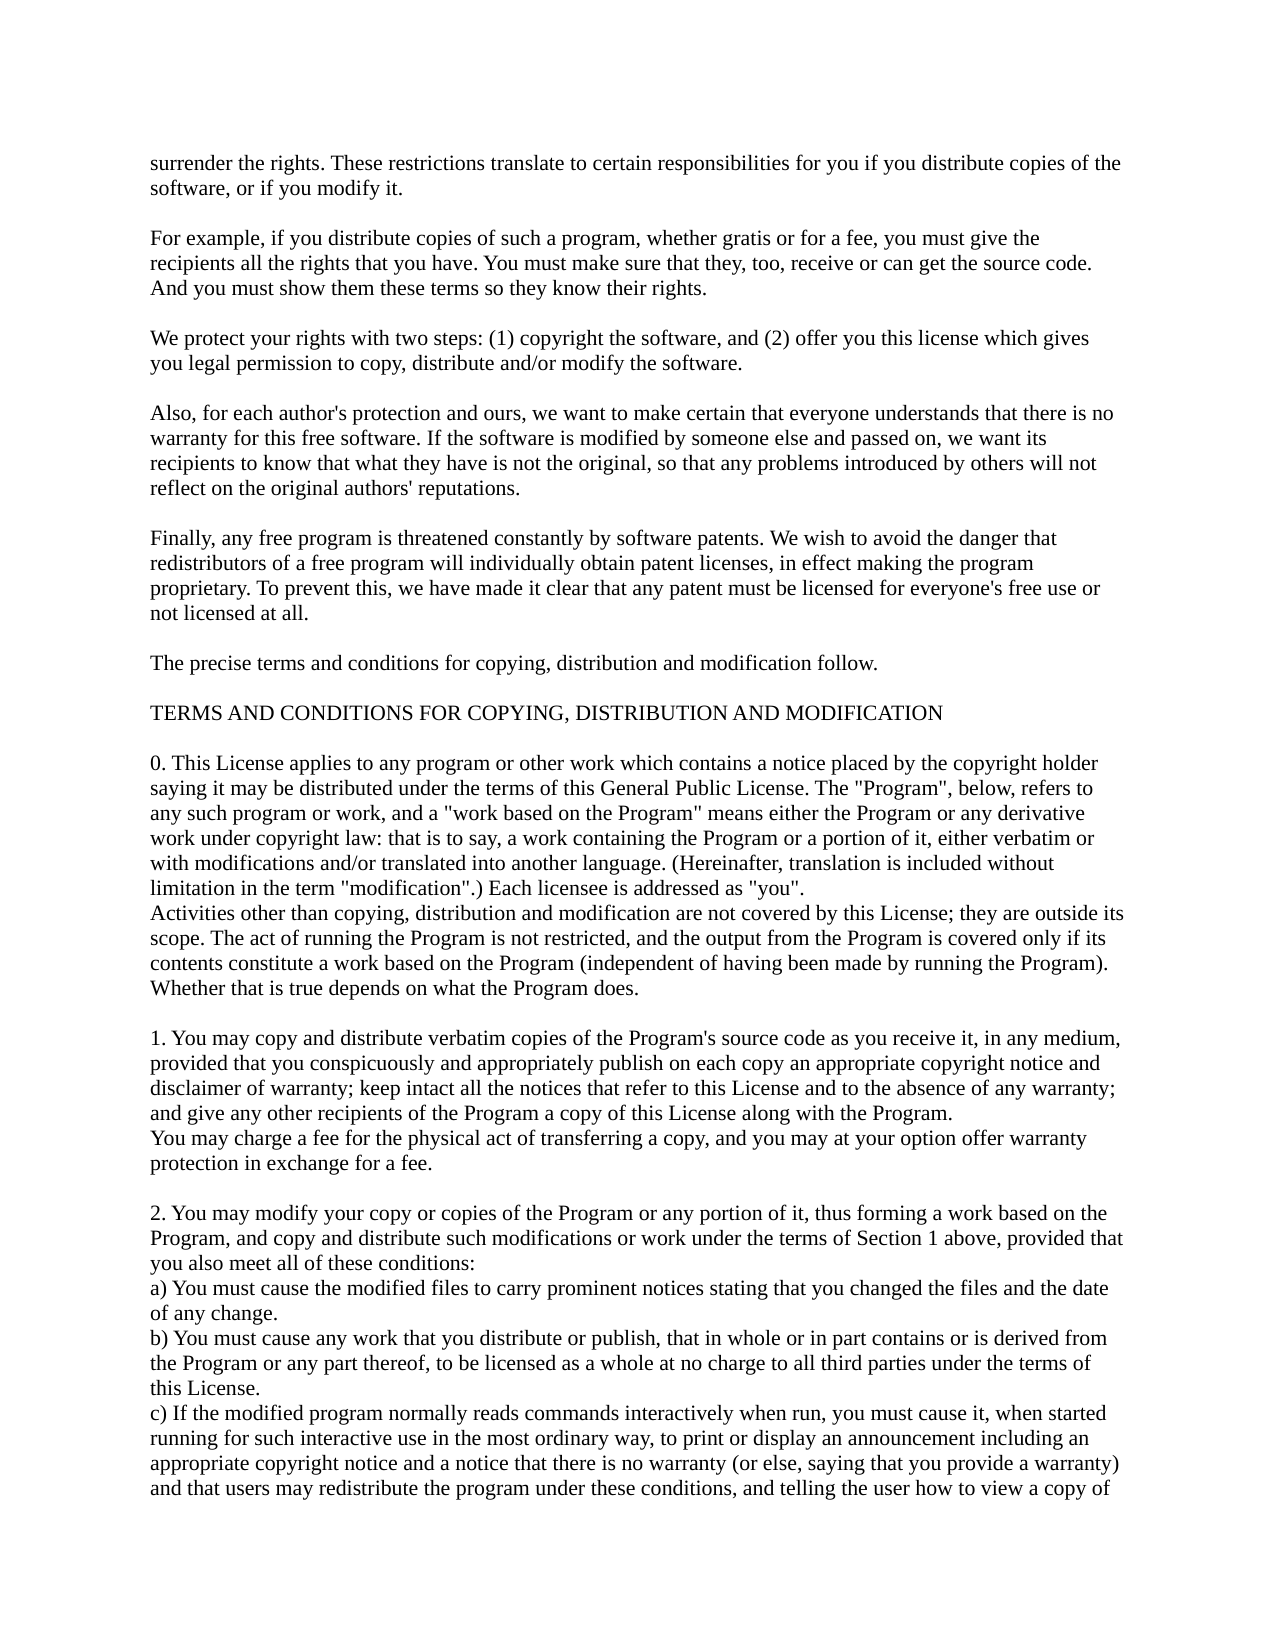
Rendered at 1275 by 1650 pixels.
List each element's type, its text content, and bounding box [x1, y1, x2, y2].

text Activities other than copying, distribution and modification are not covered by this License; they are outside its scope. The act of running the Program is not restricted, and the output from the Program is covered only if its contents constitute a work based on the Program (independent of having been made by running the Program). Whether that is true depends on what the Program does. [150, 900, 1125, 1000]
text a) You must cause the modified files to carry prominent notices stating that you changed the files and the date of any change. [150, 1275, 1125, 1325]
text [150, 150, 1125, 200]
text b) You must cause any work that you distribute or publish, that in whole or in part contains or is derived from the Program or any part thereof, to be licensed as a whole at no charge to all third parties under the terms of this License. [150, 1325, 1125, 1400]
text TERMS AND CONDITIONS FOR COPYING, DISTRIBUTION AND MODIFICATION [150, 700, 1125, 725]
text 2. You may modify your copy or copies of the Program or any portion of it, thus forming a work based on the Program, and copy and distribute such modifications or work under the terms of Section 1 above, provided that you also meet all of these conditions: [150, 1200, 1125, 1275]
text The precise terms and conditions for copying, distribution and modification follow. [150, 650, 1125, 675]
text 0. This License applies to any program or other work which contains a notice placed by the copyright holder saying it may be distributed under the terms of this General Public License. The "Program", below, refers to any such program or work, and a "work based on the Program" means either the Program or any derivative work under copyright law: that is to say, a work containing the Program or a portion of it, either verbatim or with modifications and/or translated into another language. (Hereinafter, translation is included without limitation in the term "modification".) Each licensee is addressed as "you". [150, 750, 1125, 900]
text Finally, any free program is threatened constantly by software patents. We wish to avoid the danger that redistributors of a free program will individually obtain patent licenses, in effect making the program proprietary. To prevent this, we have made it clear that any patent must be licensed for everyone's free use or not licensed at all. [150, 525, 1125, 625]
text We protect your rights with two steps: (1) copyright the software, and (2) offer you this license which gives you legal permission to copy, distribute and/or modify the software. [150, 325, 1125, 375]
text 1. You may copy and distribute verbatim copies of the Program's source code as you receive it, in any medium, provided that you conspicuously and appropriately publish on each copy an appropriate copyright notice and disclaimer of warranty; keep intact all the notices that refer to this License and to the absence of any warranty; and give any other recipients of the Program a copy of this License along with the Program. [150, 1025, 1125, 1125]
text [150, 1400, 1125, 1500]
text For example, if you distribute copies of such a program, whether gratis or for a fee, you must give the recipients all the rights that you have. You must make sure that they, too, receive or can get the source code. And you must show them these terms so they know their rights. [150, 225, 1125, 300]
text Also, for each author's protection and ours, we want to make certain that everyone understands that there is no warranty for this free software. If the software is modified by someone else and passed on, we want its recipients to know that what they have is not the original, so that any problems introduced by others will not reflect on the original authors' reputations. [150, 400, 1125, 500]
text You may charge a fee for the physical act of transferring a copy, and you may at your option offer warranty protection in exchange for a fee. [150, 1125, 1125, 1175]
